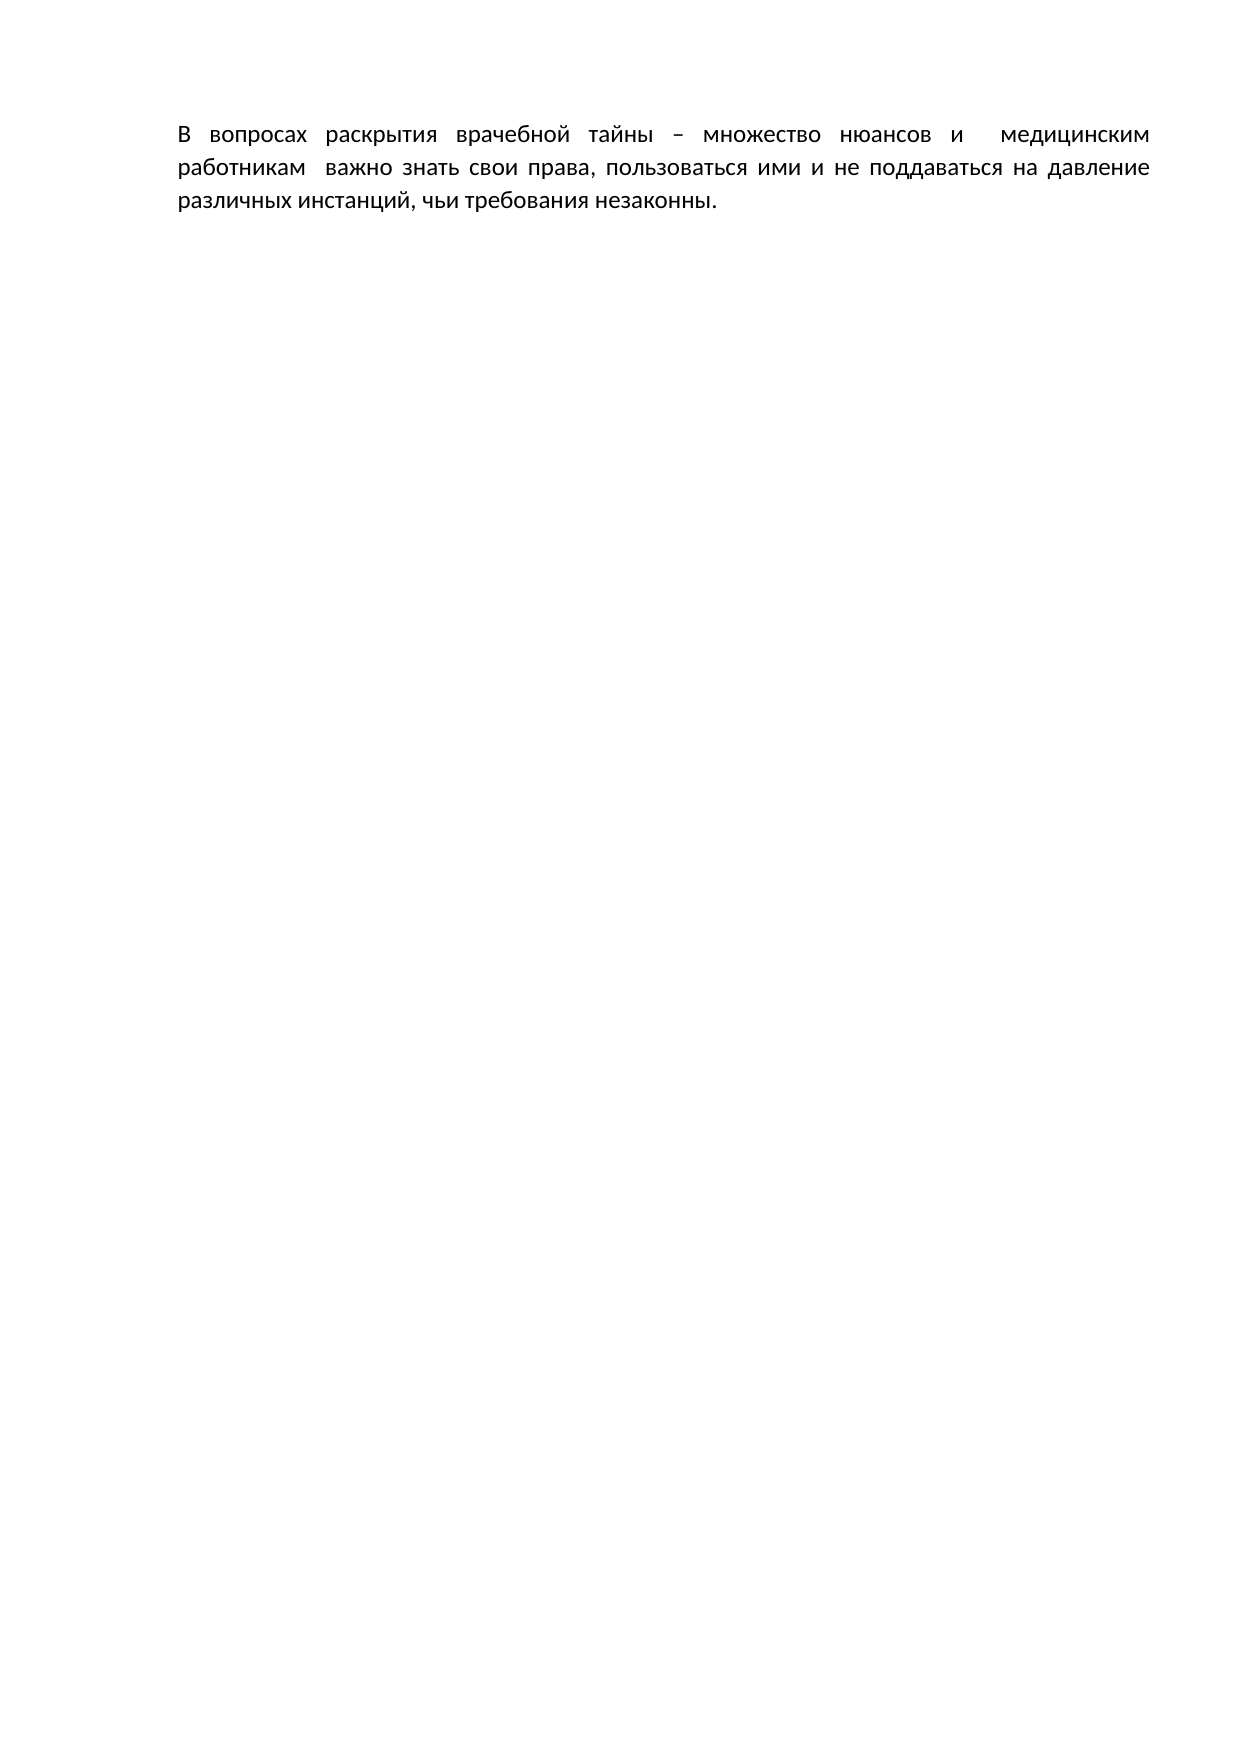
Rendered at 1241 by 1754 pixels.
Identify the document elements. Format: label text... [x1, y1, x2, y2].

text В вопросах раскрытия врачебной тайны – множество нюансов и медицинским работникам важно знать свои права, пользоваться ими и не поддаваться на давление различных инстанций, чьи требования незаконны. [177, 118, 1152, 214]
